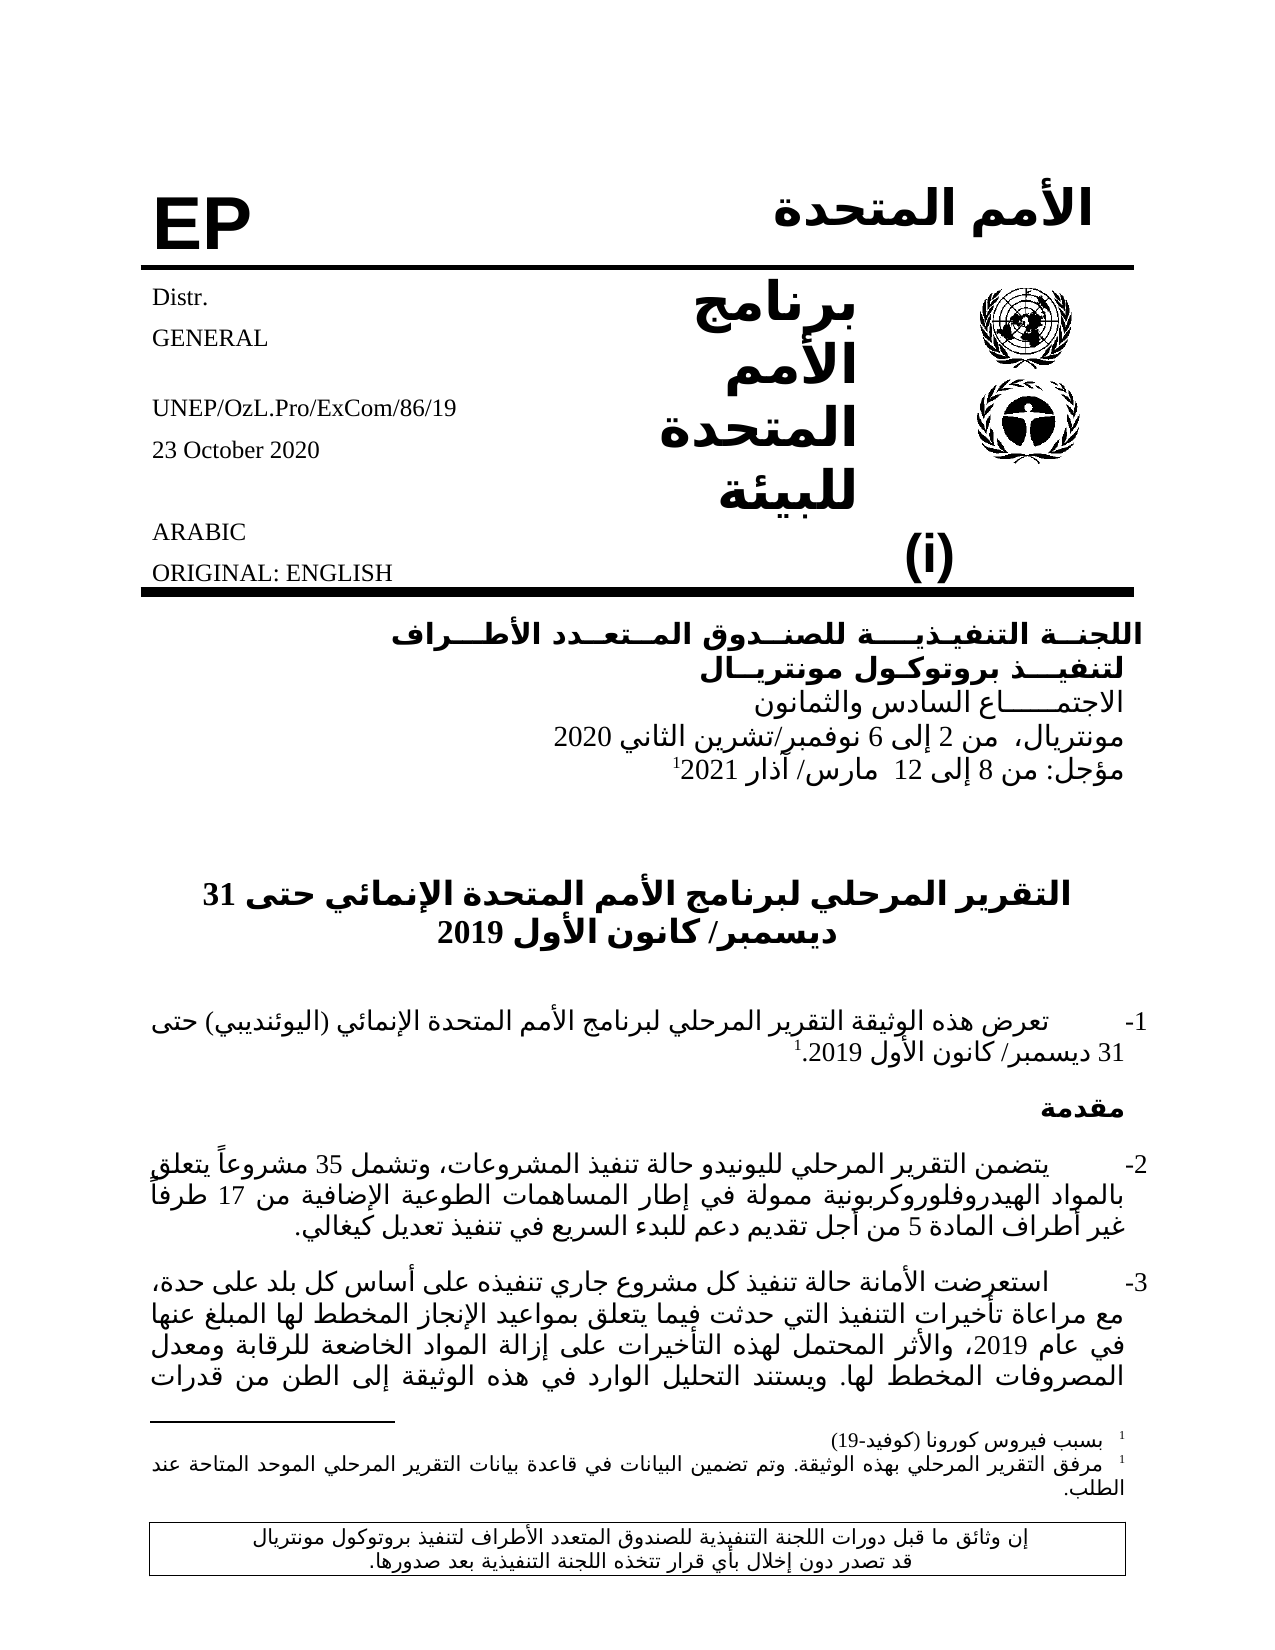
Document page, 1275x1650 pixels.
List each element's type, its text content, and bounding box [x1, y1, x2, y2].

table_cell [918, 270, 1134, 587]
table_cell Distr. GENERAL UNEP/OzL.Pro/ExCom/86/19 23 October 2020 ARABIC ORIGINAL: ENGLISH [141, 270, 563, 587]
table_cell برنامج الأمم المتحدة للبيئة ل [564, 270, 918, 587]
text لتنفيـــذ بروتوكـول مونتريــال [150, 651, 1125, 685]
subtitle مؤجل: من 8 إلى 12 مارس/ آذار 2021 [150, 752, 1124, 786]
table_header الأمم المتحدة [600, 179, 1134, 265]
text الاجتمــــــاع السادس والثمانون [150, 685, 1124, 719]
subtitle يتضمن التقرير المرحلي لليونيدو حالة تنفيذ المشروعات، وتشمل 35 مشروعاً يتعلق بالمواد الهيدروفلوروكربونية ممولة في إطار المساهمات الطوعية الإضافية من 17 طرفاً غير أطراف المادة 5 من أجل تقديم دعم للبدء السريع في تنفيذ تعديل كيغالي. [150, 1148, 1125, 1242]
subtitle مونتريال، من 2 إلى 6 نوفمبر/تشرين الثاني 2020 [150, 719, 1124, 752]
table_header EP [141, 179, 600, 265]
subtitle تعرض هذه الوثيقة التقرير المرحلي لبرنامج الأمم المتحدة الإنمائي (اليوئنديبي) حتى 31 ديسمبر/ كانون الأول 2019. [150, 1005, 1125, 1067]
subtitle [150, 1267, 1125, 1391]
text اللجنــة التنفيـذيــــة للصنــدوق المــتعــدد الأطـــراف [150, 617, 1125, 651]
picture [973, 375, 1082, 467]
subtitle التقرير المرحلي لبرنامج الأمم المتحدة الإنمائي حتى 31 ديسمبر/ كانون الأول 2019 [150, 874, 1125, 951]
subtitle مقدمة [150, 1092, 1125, 1123]
